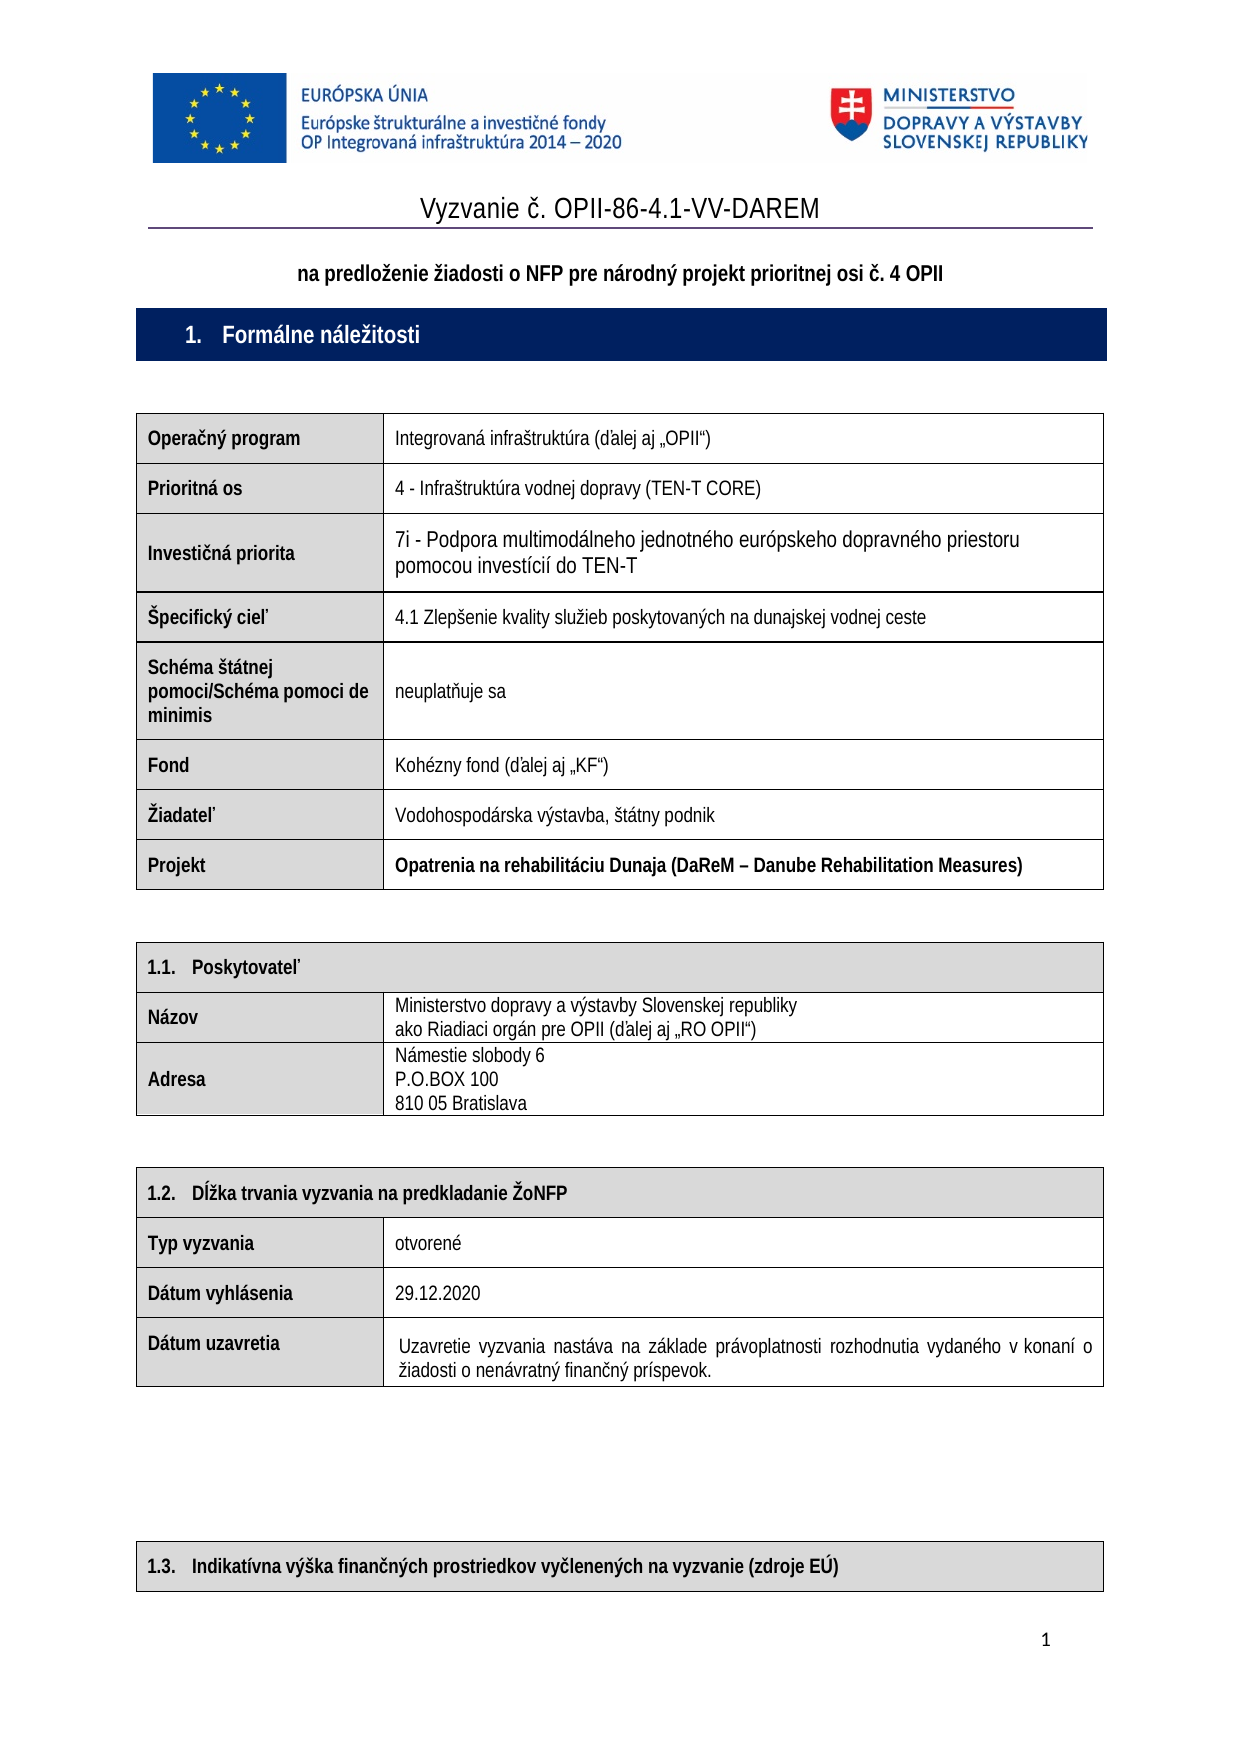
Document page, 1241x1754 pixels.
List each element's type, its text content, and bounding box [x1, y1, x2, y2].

table_cell Dátum vyhlásenia [137, 1268, 383, 1317]
table_cell neuplatňuje sa [384, 643, 1103, 739]
table_cell 4 - Infraštruktúra vodnej dopravy (TEN-T CORE) [384, 464, 1103, 513]
table_cell otvorené [384, 1218, 1103, 1267]
table_header Dĺžka trvania vyzvania na predkladanie ŽoNFP [137, 1168, 1103, 1217]
table_cell Žiadateľ [137, 790, 383, 839]
table_header Poskytovateľ [137, 943, 1103, 992]
table_cell Opatrenia na rehabilitáciu Dunaja (DaReM – Danube Rehabilitation Measures) [384, 840, 1103, 889]
table_cell 7i - Podpora multimodálneho jednotného európskeho dopravného priestoru pomocou investícií do TEN-T [384, 514, 1103, 591]
table_header Formálne náležitosti [136, 308, 1107, 361]
table_header Integrovaná infraštruktúra (ďalej aj „OPII“) [384, 414, 1103, 463]
table_cell Typ vyzvania [137, 1218, 383, 1267]
table_cell Investičná priorita [137, 514, 383, 591]
table_cell Uzavretie vyzvania nastáva na základe právoplatnosti rozhodnutia vydaného v konaní o žiadosti o nenávratný finančný príspevok. [384, 1318, 1103, 1386]
table_cell Kohézny fond (ďalej aj „KF“) [384, 740, 1103, 789]
table_cell Dátum uzavretia [137, 1318, 383, 1386]
table_cell Ministerstvo dopravy a výstavby Slovenskej republiky ako Riadiaci orgán pre OPII (ďalej aj „RO OPII“) [384, 993, 1103, 1042]
table_cell Fond [137, 740, 383, 789]
table_cell Názov [137, 993, 383, 1042]
table_cell Námestie slobody 6 P.O.BOX 100 810 05 Bratislava [384, 1043, 1103, 1114]
table_header Operačný program [137, 414, 383, 463]
table_cell Špecifický cieľ [137, 593, 383, 641]
table_cell Prioritná os [137, 464, 383, 513]
table_cell 29.12.2020 [384, 1268, 1103, 1317]
picture [152, 73, 1088, 163]
table_cell Schéma štátnej pomoci/Schéma pomoci de minimis [137, 643, 383, 739]
table_header Indikatívna výška finančných prostriedkov vyčlenených na vyzvanie (zdroje EÚ) [137, 1542, 1103, 1591]
table_cell Vodohospodárska výstavba, štátny podnik [384, 790, 1103, 839]
table_cell Adresa [137, 1043, 383, 1114]
title Vyzvanie č. OPII-86-4.1-VV-DAREM [148, 192, 1093, 227]
table_cell 4.1 Zlepšenie kvality služieb poskytovaných na dunajskej vodnej ceste [384, 593, 1103, 641]
table_cell Projekt [137, 840, 383, 889]
text na predloženie žiadosti o NFP pre národný projekt prioritnej osi č. 4 OPII [148, 260, 1093, 287]
